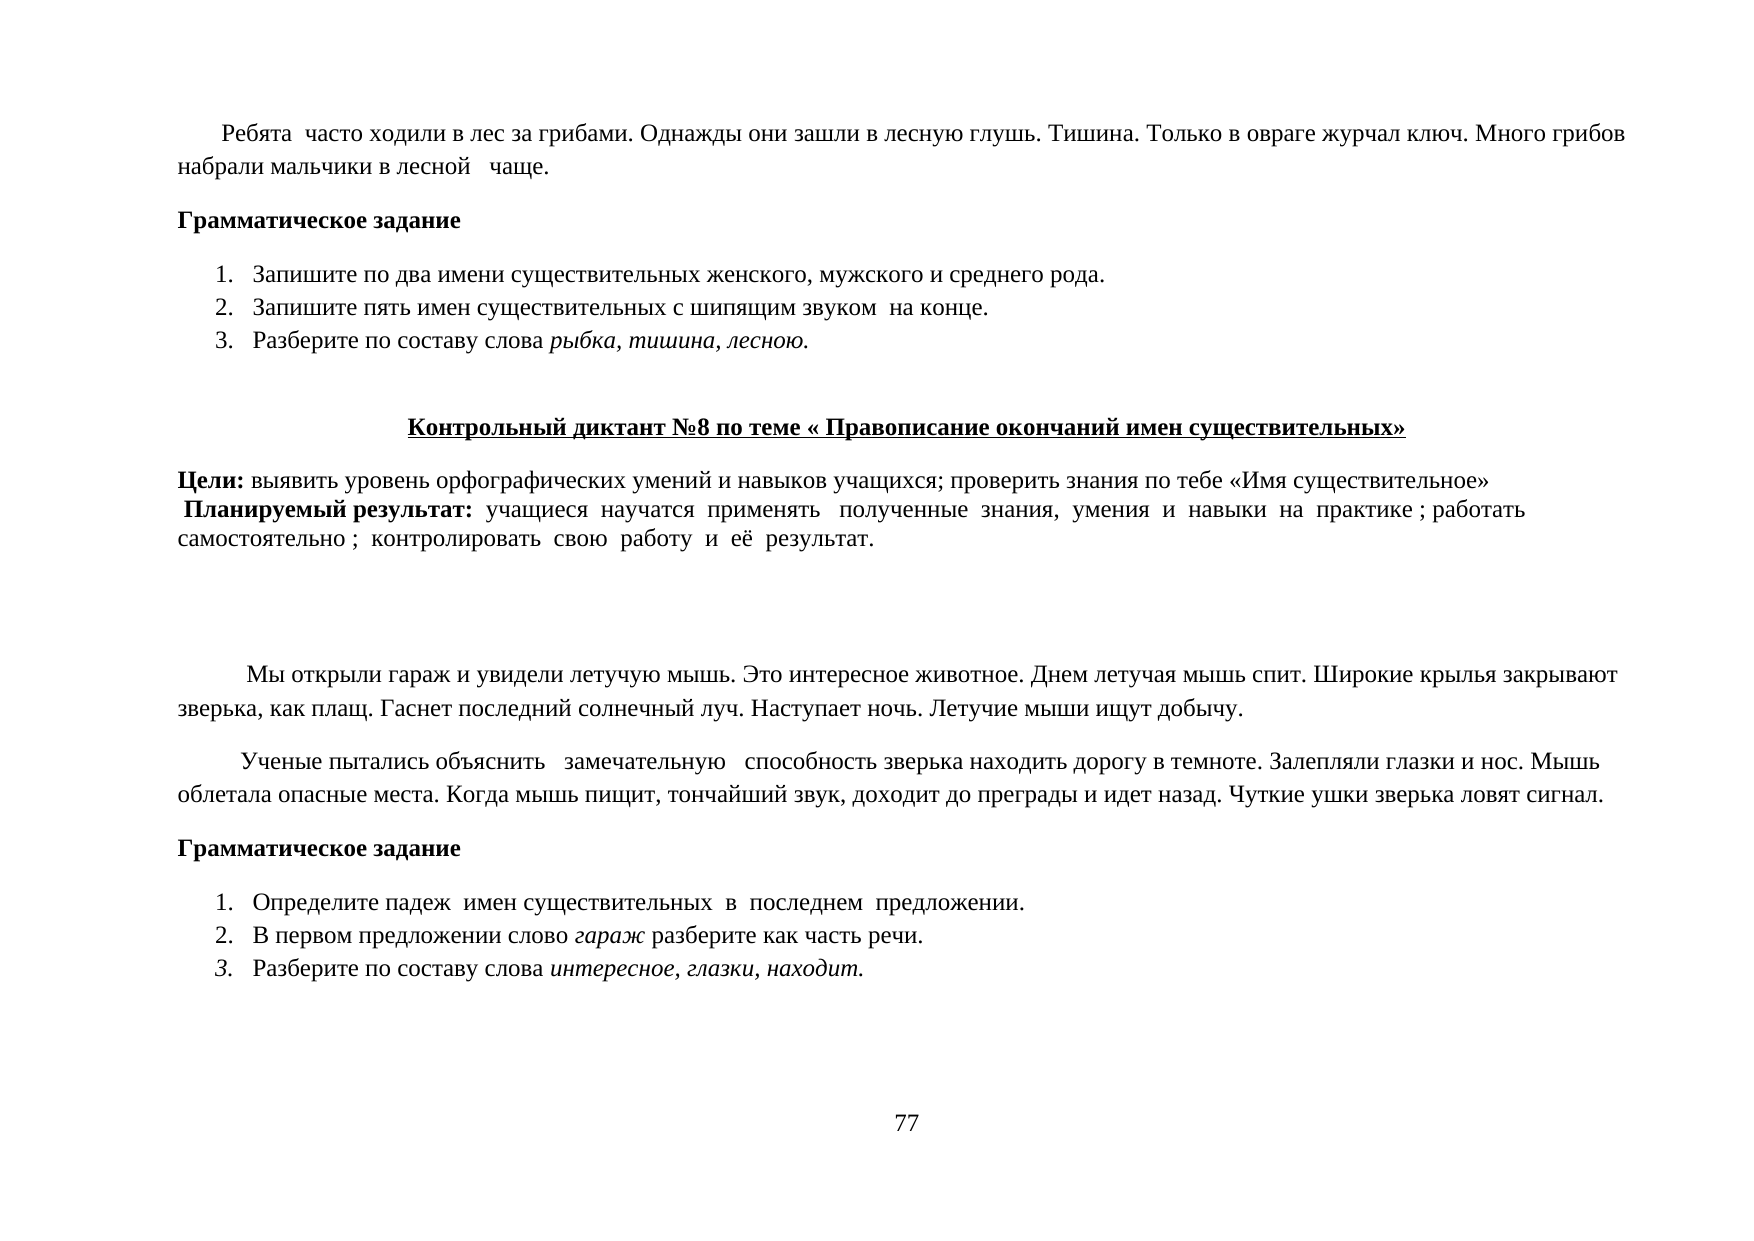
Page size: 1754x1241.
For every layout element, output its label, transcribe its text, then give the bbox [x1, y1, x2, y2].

text Мы открыли гараж и увидели летучую мышь. Это интересное животное. Днем летучая мышь спит. Широкие крылья закрывают зверька, как плащ. Гаснет последний солнечный луч. Наступает ночь. Летучие мыши ищут добычу. [177, 659, 1636, 721]
text Контрольный диктант №8 по теме « Правописание окончаний имен существительных» [177, 412, 1636, 441]
list Определите падеж имен существительных в последнем предложении. [215, 887, 1636, 916]
list Запишите по два имени существительных женского, мужского и среднего рода. [215, 259, 1636, 288]
text Ученые пытались объяснить замечательную способность зверька находить дорогу в темноте. Залепляли глазки и нос. Мышь облетала опасные места. Когда мышь пищит, тончайший звук, доходит до преграды и идет назад. Чуткие ушки зверька ловят сигнал. [177, 746, 1636, 808]
list Запишите пять имен существительных с шипящим звуком на конце. [215, 292, 1636, 321]
text Грамматическое задание [177, 833, 1636, 862]
text Планируемый результат: учащиеся научатся применять полученные знания, умения и навыки на практике ; работать самостоятельно ; контролировать свою работу и её результат. [177, 494, 1636, 552]
text Ребята часто ходили в лес за грибами. Однажды они зашли в лесную глушь. Тишина. Только в овраге журчал ключ. Много грибов набрали мальчики в лесной чаще. [177, 118, 1636, 180]
list Разберите по составу слова рыбка, тишина, лесною. [215, 325, 1636, 354]
list Разберите по составу слова интересное, глазки, находит. [215, 953, 1636, 982]
text Грамматическое задание [177, 205, 1636, 234]
list В первом предложении слово гараж разберите как часть речи. [215, 920, 1636, 949]
text Цели: выявить уровень орфографических умений и навыков учащихся; проверить знания по тебе «Имя существительное» [177, 466, 1636, 494]
